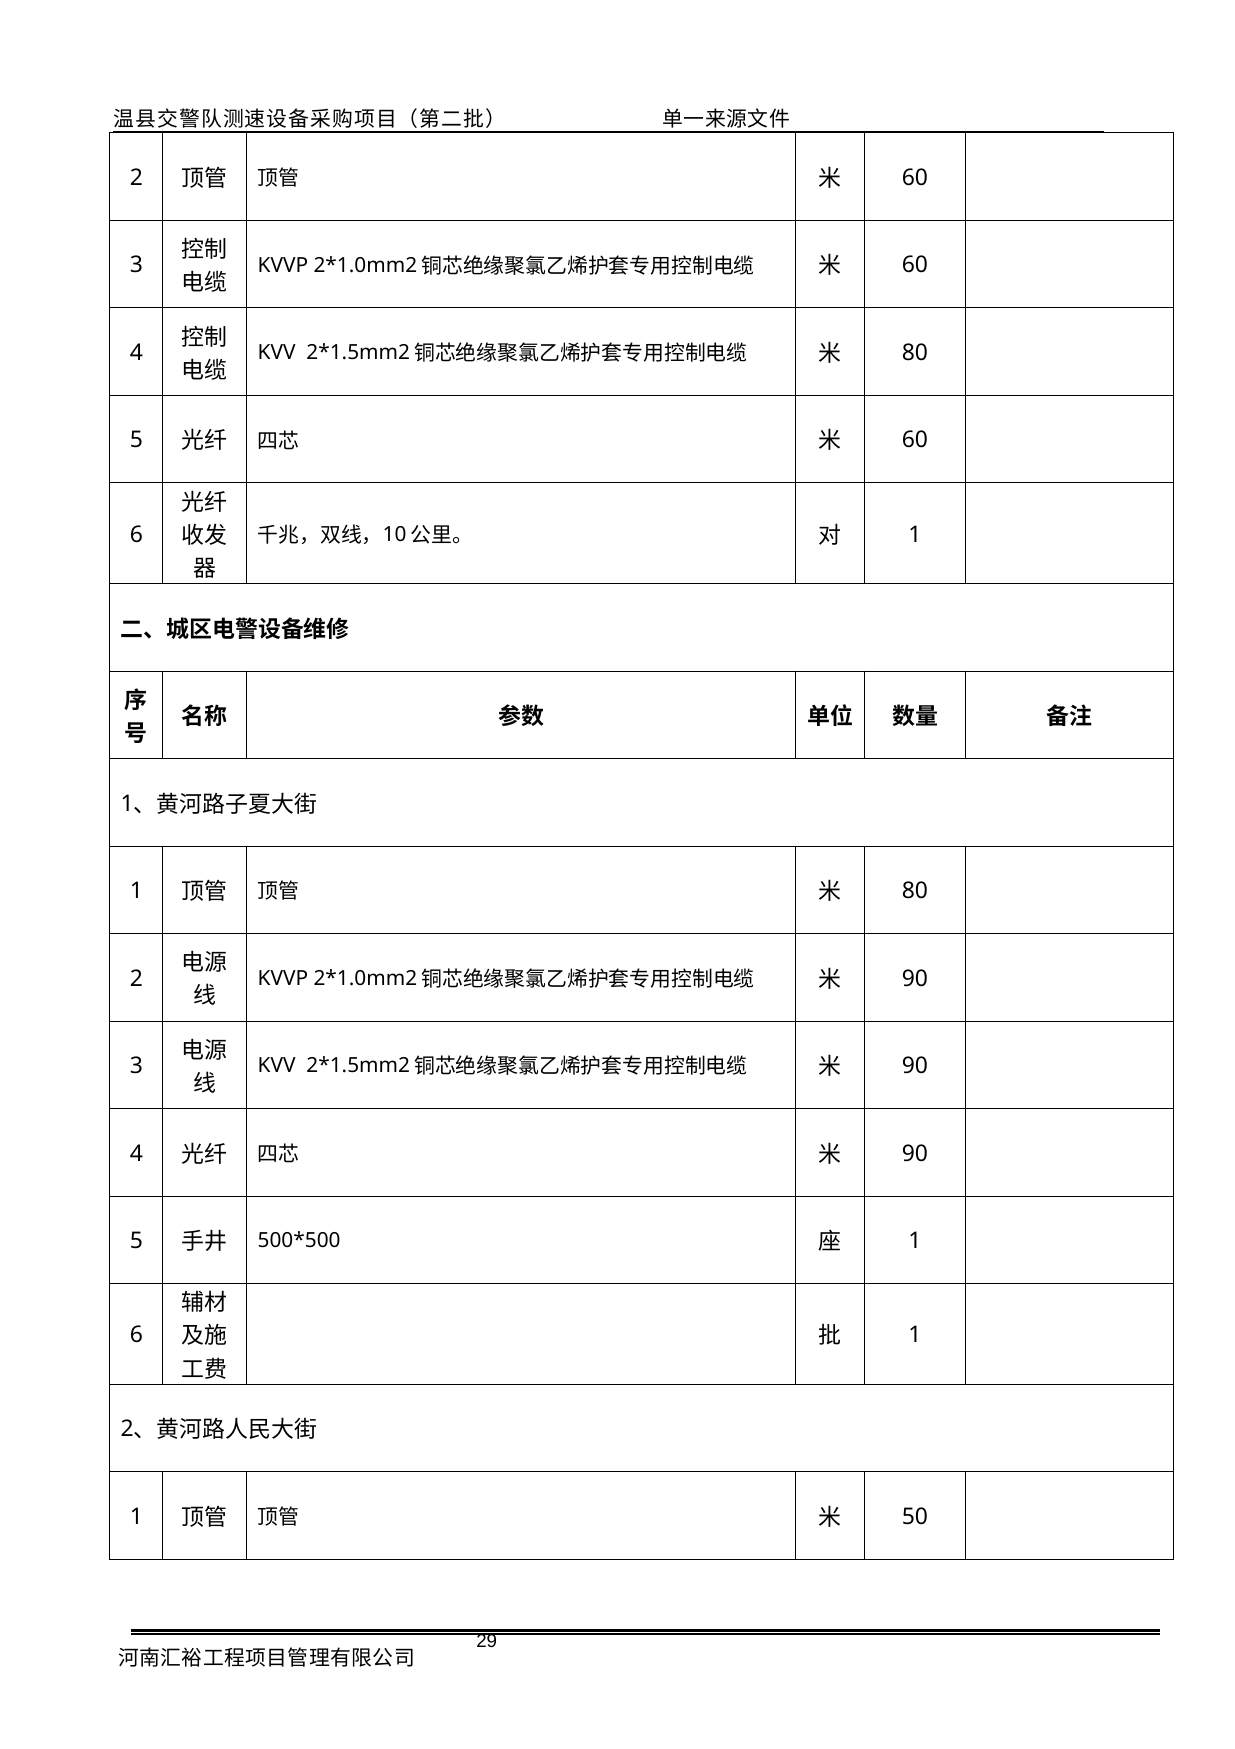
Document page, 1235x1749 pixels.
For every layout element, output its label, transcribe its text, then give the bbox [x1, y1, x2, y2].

table_cell [965, 1385, 1173, 1471]
table_cell 对 [796, 483, 864, 583]
table_cell 二、城区电警设备维修 [110, 584, 965, 671]
table_cell KVV 2*1.5mm2铜芯绝缘聚氯乙烯护套专用控制电缆 [247, 308, 795, 395]
table_cell 光纤 [163, 1109, 246, 1196]
table_cell [247, 1284, 795, 1384]
table_cell 米 [796, 133, 864, 220]
table_cell 1、黄河路子夏大街 [110, 759, 965, 846]
table_cell 数量 [865, 672, 965, 758]
table_cell 米 [796, 1472, 864, 1559]
table_cell 辅材及施工费 [163, 1284, 246, 1384]
table_cell 顶管 [163, 847, 246, 933]
table_cell 电源线 [163, 934, 246, 1021]
table_cell [966, 221, 1173, 307]
table_cell 5 [110, 396, 162, 482]
table_cell 90 [865, 1022, 965, 1108]
table_cell 米 [796, 847, 864, 933]
table_cell 座 [796, 1197, 864, 1283]
table_cell 序号 [110, 672, 162, 758]
table_cell 2 [110, 133, 162, 220]
table_cell [965, 759, 1173, 846]
table_cell [966, 847, 1173, 933]
table_cell 6 [110, 483, 162, 583]
table_cell 4 [110, 308, 162, 395]
table_cell 80 [865, 308, 965, 395]
table_cell 名称 [163, 672, 246, 758]
table_cell 米 [796, 1022, 864, 1108]
table_cell 米 [796, 396, 864, 482]
table_cell [966, 934, 1173, 1021]
table_cell [965, 584, 1173, 671]
table_cell 光纤收发器 [163, 483, 246, 583]
table_cell 2 [110, 934, 162, 1021]
table_cell 60 [865, 133, 965, 220]
table_cell 参数 [247, 672, 795, 758]
table_cell 1 [110, 1472, 162, 1559]
table_cell [966, 1109, 1173, 1196]
table_cell [966, 308, 1173, 395]
table_cell 5 [110, 1197, 162, 1283]
table_cell 四芯 [247, 396, 795, 482]
table_cell [966, 1472, 1173, 1559]
table_cell 光纤 [163, 396, 246, 482]
table_cell 控制电缆 [163, 308, 246, 395]
table_cell 米 [796, 934, 864, 1021]
table_cell 60 [865, 396, 965, 482]
table_cell 1 [865, 483, 965, 583]
table_cell 米 [796, 1109, 864, 1196]
table_cell 1 [865, 1284, 965, 1384]
table_cell 米 [796, 221, 864, 307]
table_cell 四芯 [247, 1109, 795, 1196]
table_cell 控制电缆 [163, 221, 246, 307]
table_cell [966, 1022, 1173, 1108]
table_cell [966, 133, 1173, 220]
table_cell [966, 483, 1173, 583]
table_cell 顶管 [247, 847, 795, 933]
table_cell 3 [110, 221, 162, 307]
table_cell 2、黄河路人民大街 [110, 1385, 965, 1471]
table_cell 电源线 [163, 1022, 246, 1108]
table_cell 1 [110, 847, 162, 933]
table_cell 备注 [966, 672, 1173, 758]
table_cell KVVP 2*1.0mm2铜芯绝缘聚氯乙烯护套专用控制电缆 [247, 934, 795, 1021]
table_cell KVVP 2*1.0mm2铜芯绝缘聚氯乙烯护套专用控制电缆 [247, 221, 795, 307]
table_cell 60 [865, 221, 965, 307]
table_cell [966, 1284, 1173, 1384]
table_cell 手井 [163, 1197, 246, 1283]
table_cell 90 [865, 1109, 965, 1196]
table_cell 500*500 [247, 1197, 795, 1283]
table_cell 4 [110, 1109, 162, 1196]
table_cell 顶管 [247, 133, 795, 220]
table_cell 90 [865, 934, 965, 1021]
table_cell 6 [110, 1284, 162, 1384]
table_cell 单位 [796, 672, 864, 758]
table_cell 1 [865, 1197, 965, 1283]
table_cell 米 [796, 308, 864, 395]
table_cell KVV 2*1.5mm2铜芯绝缘聚氯乙烯护套专用控制电缆 [247, 1022, 795, 1108]
table_cell 50 [865, 1472, 965, 1559]
table_cell 批 [796, 1284, 864, 1384]
table_cell [966, 1197, 1173, 1283]
table_cell 80 [865, 847, 965, 933]
table_cell [966, 396, 1173, 482]
table_cell 千兆，双线，10公里。 [247, 483, 795, 583]
table_cell 3 [110, 1022, 162, 1108]
table_cell 顶管 [163, 1472, 246, 1559]
table_cell 顶管 [247, 1472, 795, 1559]
table_cell 顶管 [163, 133, 246, 220]
